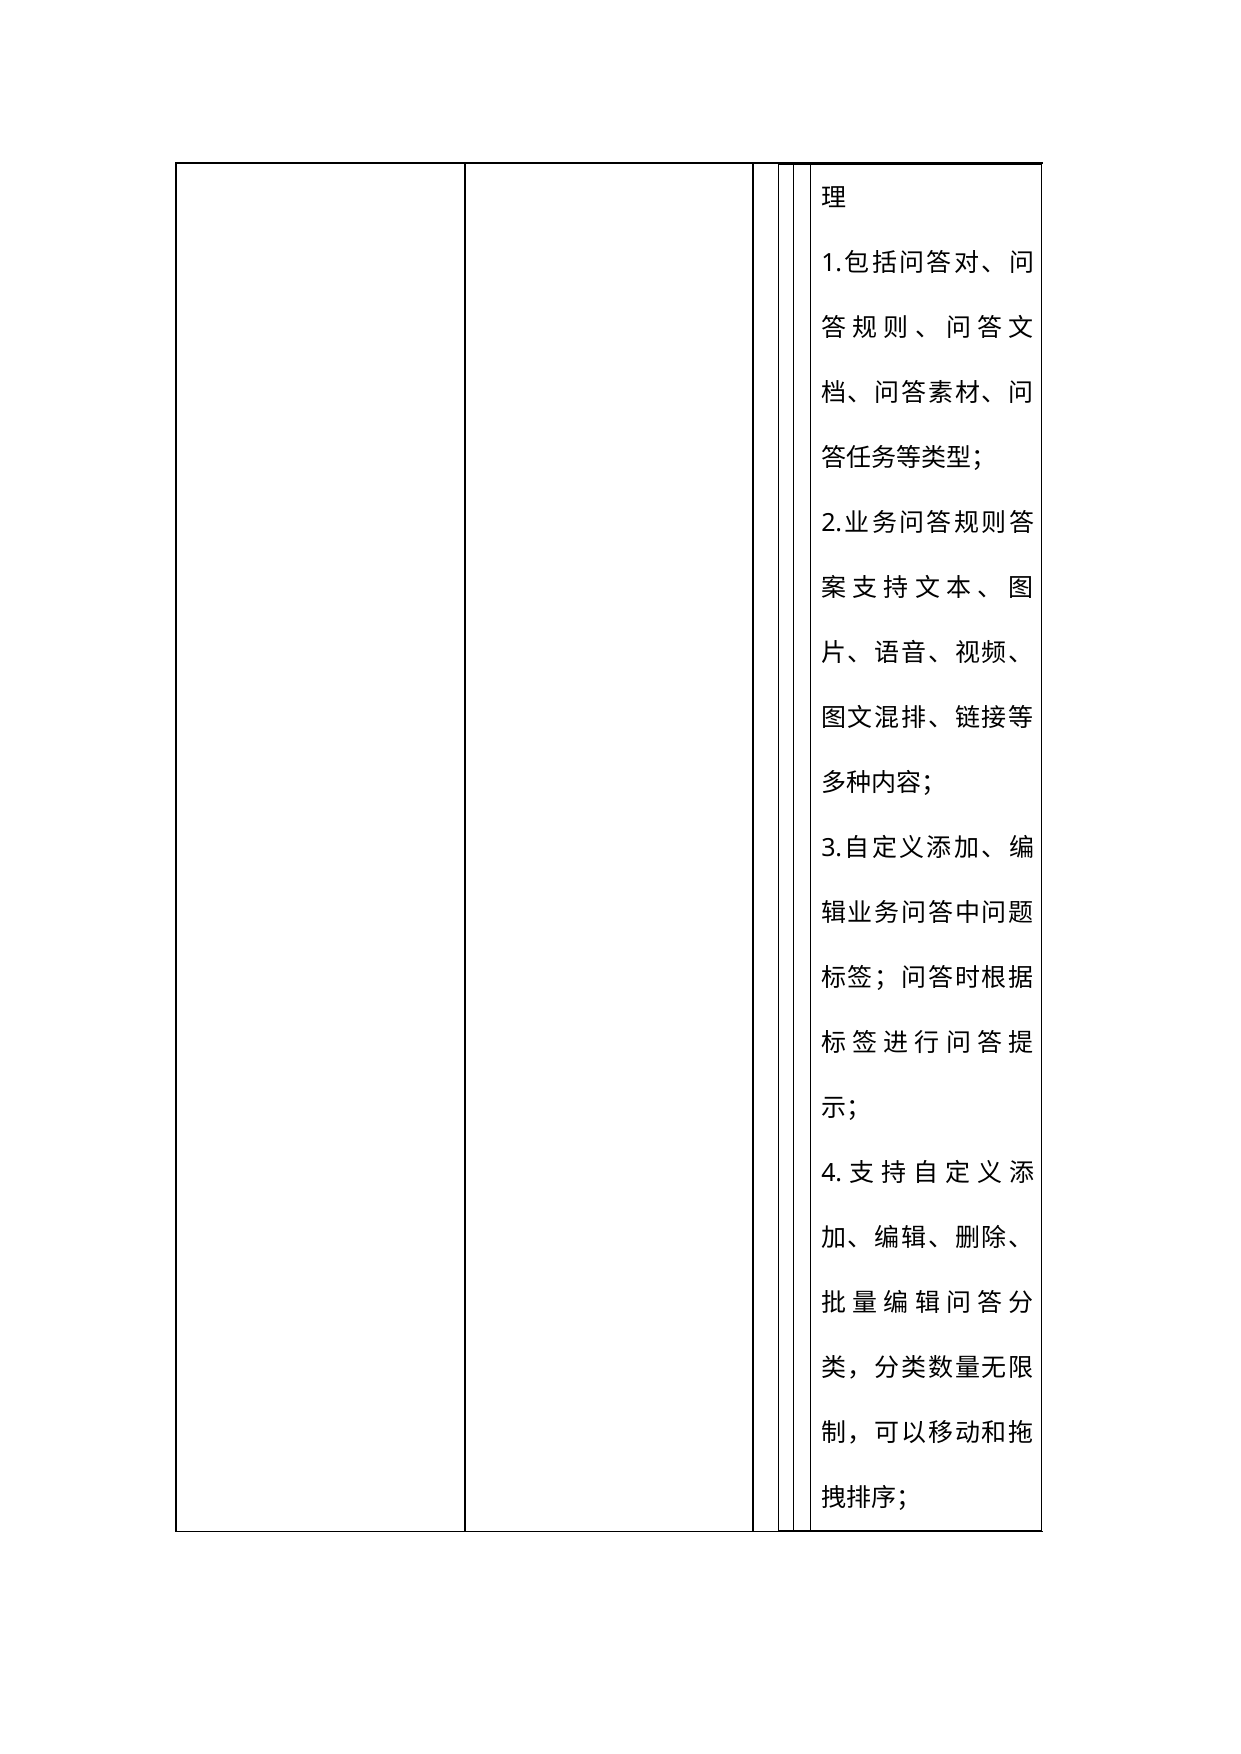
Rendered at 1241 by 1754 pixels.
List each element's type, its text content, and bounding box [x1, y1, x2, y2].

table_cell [754, 164, 778, 1531]
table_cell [779, 165, 793, 1530]
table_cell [811, 165, 1041, 1530]
table_cell [466, 164, 752, 1531]
table_cell 1 [177, 164, 464, 1531]
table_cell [794, 165, 810, 1530]
